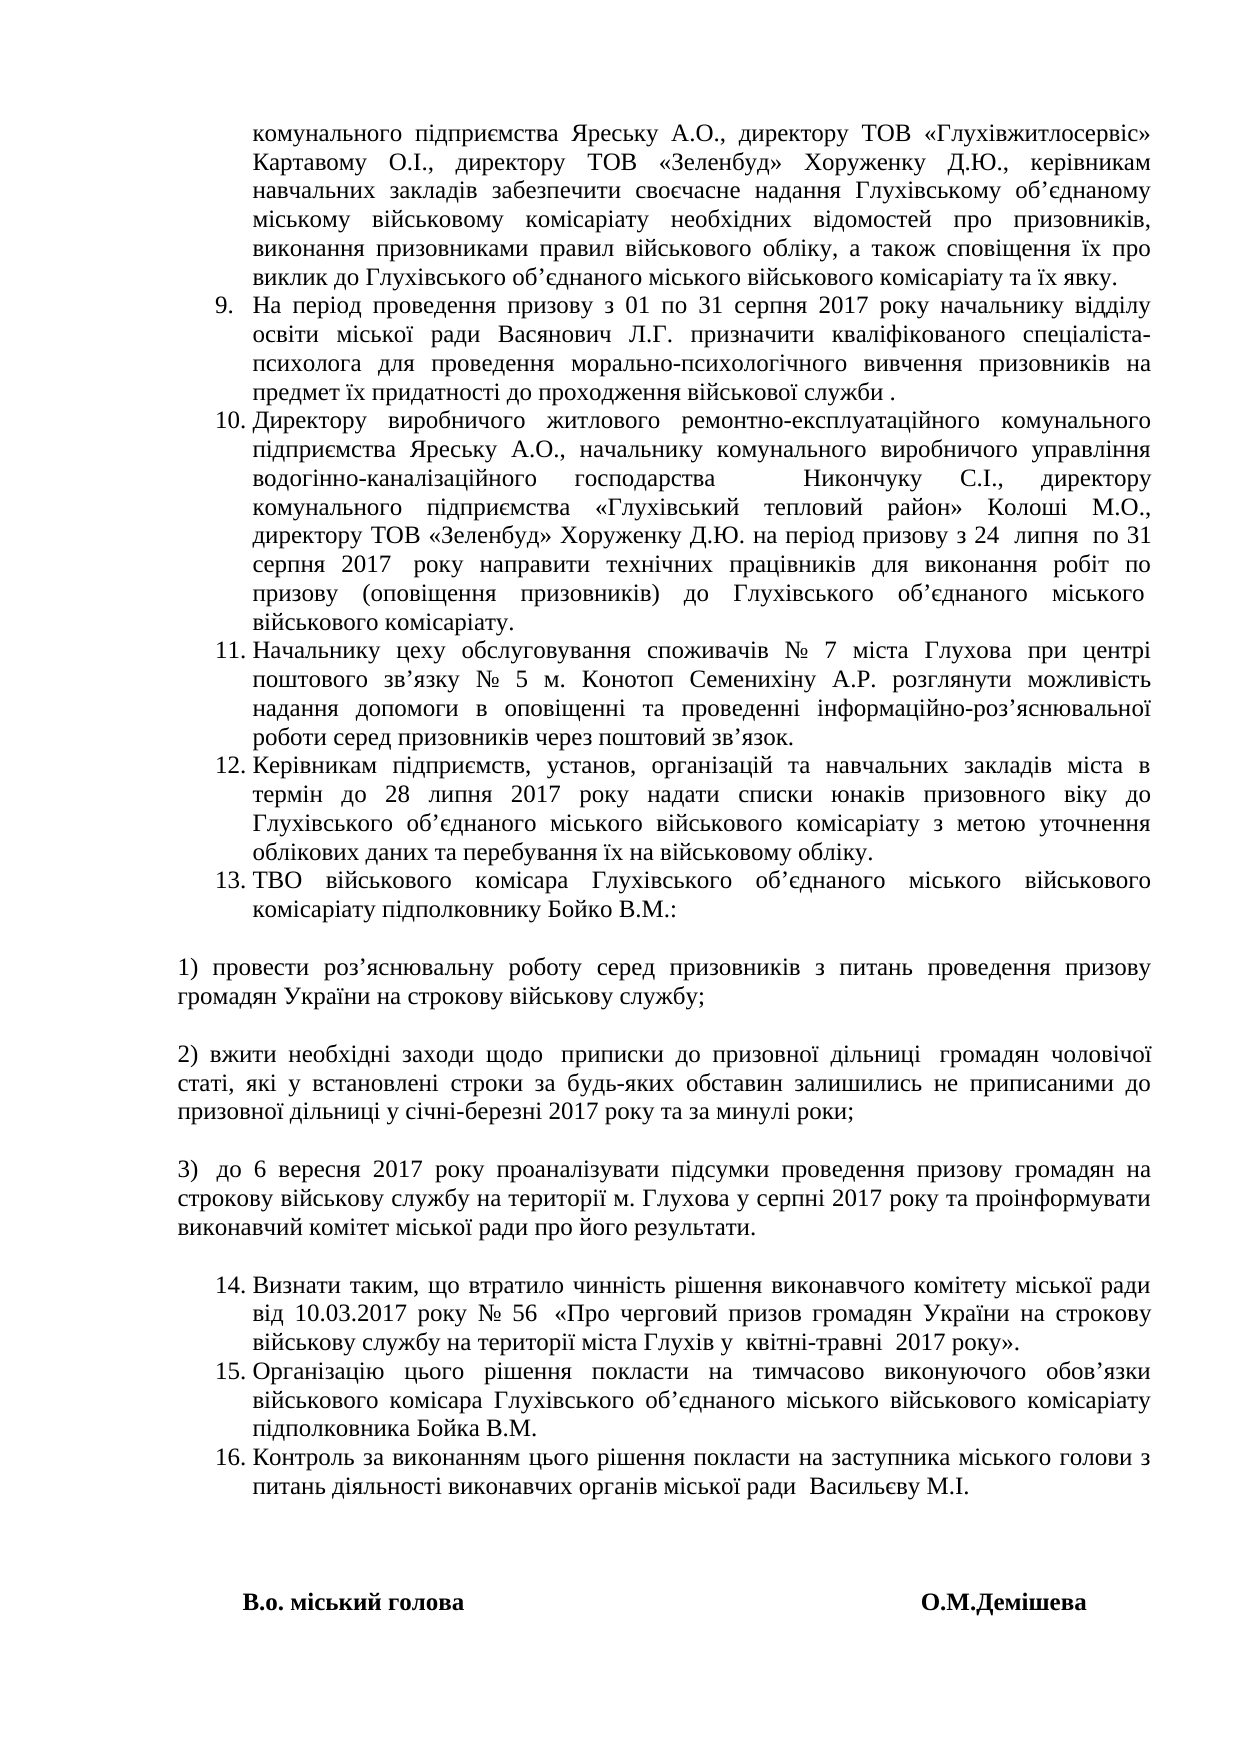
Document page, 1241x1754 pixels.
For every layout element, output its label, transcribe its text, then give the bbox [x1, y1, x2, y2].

list На період проведення призову з 01 по 31 серпня 2017 року начальнику відділу освіти міської ради Васянович Л.Г. призначити кваліфікованого спеціаліста-психолога для проведення морально-психологічного вивчення призовників на предмет їх придатності до проходження військової служби . [215, 291, 1152, 406]
list Визнати таким, що втратило чинність рішення виконавчого комітету міської ради від 10.03.2017 року № 56 «Про черговий призов громадян України на строкову військову службу на території міста Глухів у квітні-травні 2017 року». [215, 1270, 1152, 1356]
text 1) провести роз’яснювальну роботу серед призовників з питань проведення призову громадян України на строкову військову службу; [177, 952, 1152, 1010]
list Керівникам підприємств, установ, організацій та навчальних закладів міста в термін до 28 липня 2017 року надати списки юнаків призовного віку до Глухівського об’єднаного міського військового комісаріату з метою уточнення облікових даних та перебування їх на військовому обліку. [215, 751, 1152, 866]
list Начальнику цеху обслуговування споживачів № 7 міста Глухова при центрі поштового зв’язку № 5 м. Конотоп Семенихіну А.Р. розглянути можливість надання допомоги в оповіщенні та проведенні інформаційно-роз’яснювальної роботи серед призовників через поштовий зв’язок. [215, 636, 1152, 751]
text 2) вжити необхідні заходи щодо приписки до призовної дільниці громадян чоловічої статі, які у встановлені строки за будь-яких обставин залишились не приписаними до призовної дільниці у січні-березні 2017 року та за минулі роки; [177, 1039, 1152, 1125]
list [215, 118, 1152, 291]
list Організацію цього рішення покласти на тимчасово виконуючого обов’язки військового комісара Глухівського об’єднаного міського військового комісаріату підполковника Бойка В.М. [215, 1356, 1152, 1442]
list ТВО військового комісара Глухівського об’єднаного міського військового комісаріату підполковнику Бойко В.М.: [215, 866, 1152, 923]
text 3) до 6 вересня 2017 року проаналізувати підсумки проведення призову громадян на строкову військову службу на території м. Глухова у серпні 2017 року та проінформувати виконавчий комітет міської ради про його результати. [177, 1154, 1152, 1241]
list Контроль за виконанням цього рішення покласти на заступника міського голови з питань діяльності виконавчих органів міської ради Васильєву М.І. [215, 1442, 1152, 1500]
list Директору виробничого житлового ремонтно-експлуатаційного комунального підприємства Яреську А.О., начальнику комунального виробничого управління водогінно-каналізаційного господарства Никончуку С.І., директору комунального підприємства «Глухівський тепловий район» Колоші М.О., директору ТОВ «Зеленбуд» Хоруженку Д.Ю. на період призову з 24 липня по 31 серпня 2017 року направити технічних працівників для виконання робіт по призову (оповіщення призовників) до Глухівського об’єднаного міського військового комісаріату. [215, 406, 1152, 636]
text В.о. міський голова О.М.Демішева [177, 1587, 1152, 1616]
